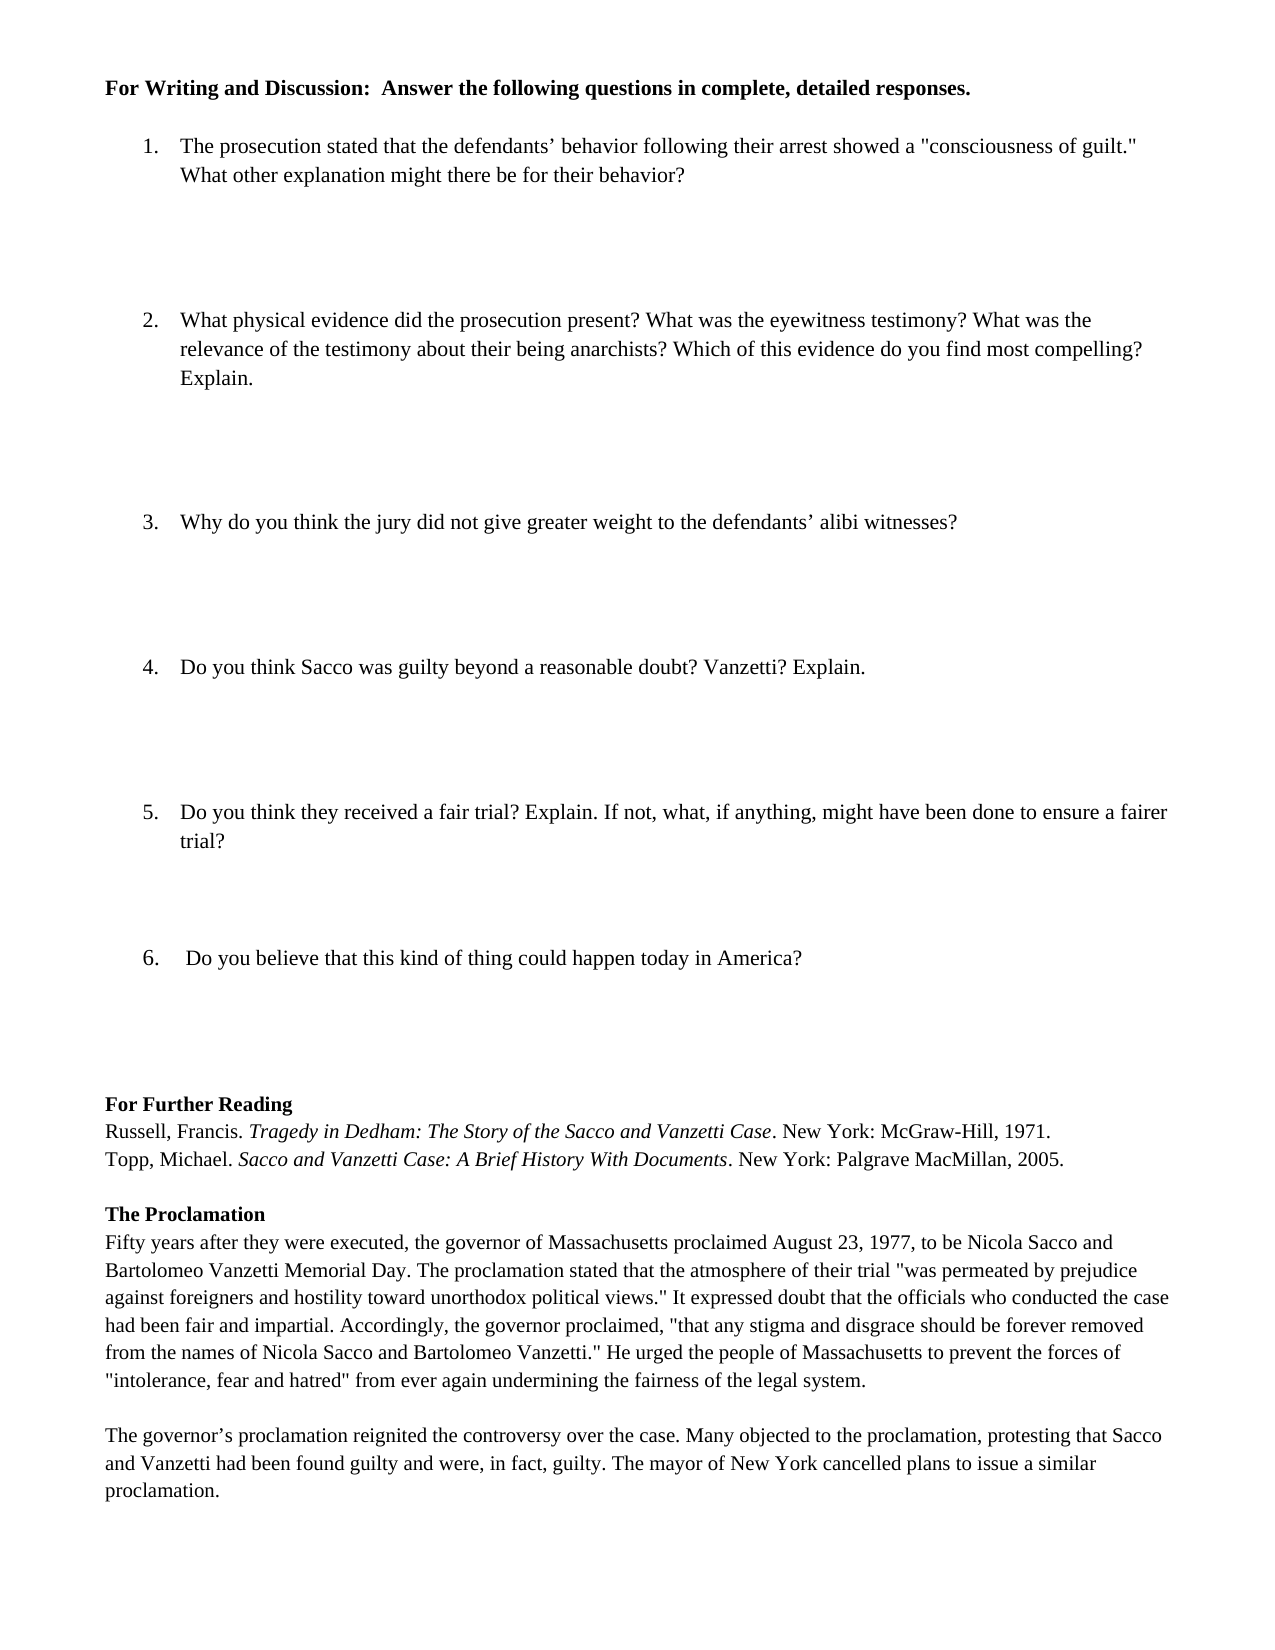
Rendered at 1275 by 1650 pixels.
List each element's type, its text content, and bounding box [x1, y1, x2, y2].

text Topp, Michael. Sacco and Vanzetti Case: A Brief History With Documents. New York: Palgrave MacMillan, 2005. [105, 1147, 1170, 1171]
list The prosecution stated that the defendants’ behavior following their arrest showed a "consciousness of guilt." What other explanation might there be for their behavior? [142, 133, 1170, 187]
text The Proclamation [105, 1202, 1170, 1226]
list Why do you think the jury did not give greater weight to the defendants’ alibi witnesses? [142, 509, 1170, 534]
list Do you think Sacco was guilty beyond a reasonable doubt? Vanzetti? Explain. [142, 654, 1170, 679]
list What physical evidence did the prosecution present? What was the eyewitness testimony? What was the relevance of the testimony about their being anarchists? Which of this evidence do you find most compelling? Explain. [142, 307, 1170, 390]
text For Writing and Discussion: Answer the following questions in complete, detailed responses. [105, 75, 1170, 100]
text For Further Reading [105, 1092, 1170, 1116]
text Fifty years after they were executed, the governor of Massachusetts proclaimed August 23, 1977, to be Nicola Sacco and Bartolomeo Vanzetti Memorial Day. The proclamation stated that the atmosphere of their trial "was permeated by prejudice against foreigners and hostility toward unorthodox political views." It expressed doubt that the officials who conducted the case had been fair and impartial. Accordingly, the governor proclaimed, "that any stigma and disgrace should be forever removed from the names of Nicola Sacco and Bartolomeo Vanzetti." He urged the people of Massachusetts to prevent the forces of "intolerance, fear and hatred" from ever again undermining the fairness of the legal system. [105, 1230, 1170, 1392]
text The governor’s proclamation reignited the controversy over the case. Many objected to the proclamation, protesting that Sacco and Vanzetti had been found guilty and were, in fact, guilty. The mayor of New York cancelled plans to issue a similar proclamation. [105, 1423, 1170, 1502]
list Do you think they received a fair trial? Explain. If not, what, if anything, might have been done to ensure a fairer trial? [142, 799, 1170, 853]
text Russell, Francis. Tragedy in Dedham: The Story of the Sacco and Vanzetti Case. New York: McGraw-Hill, 1971. [105, 1119, 1170, 1143]
list Do you believe that this kind of thing could happen today in America? [142, 944, 1170, 1002]
